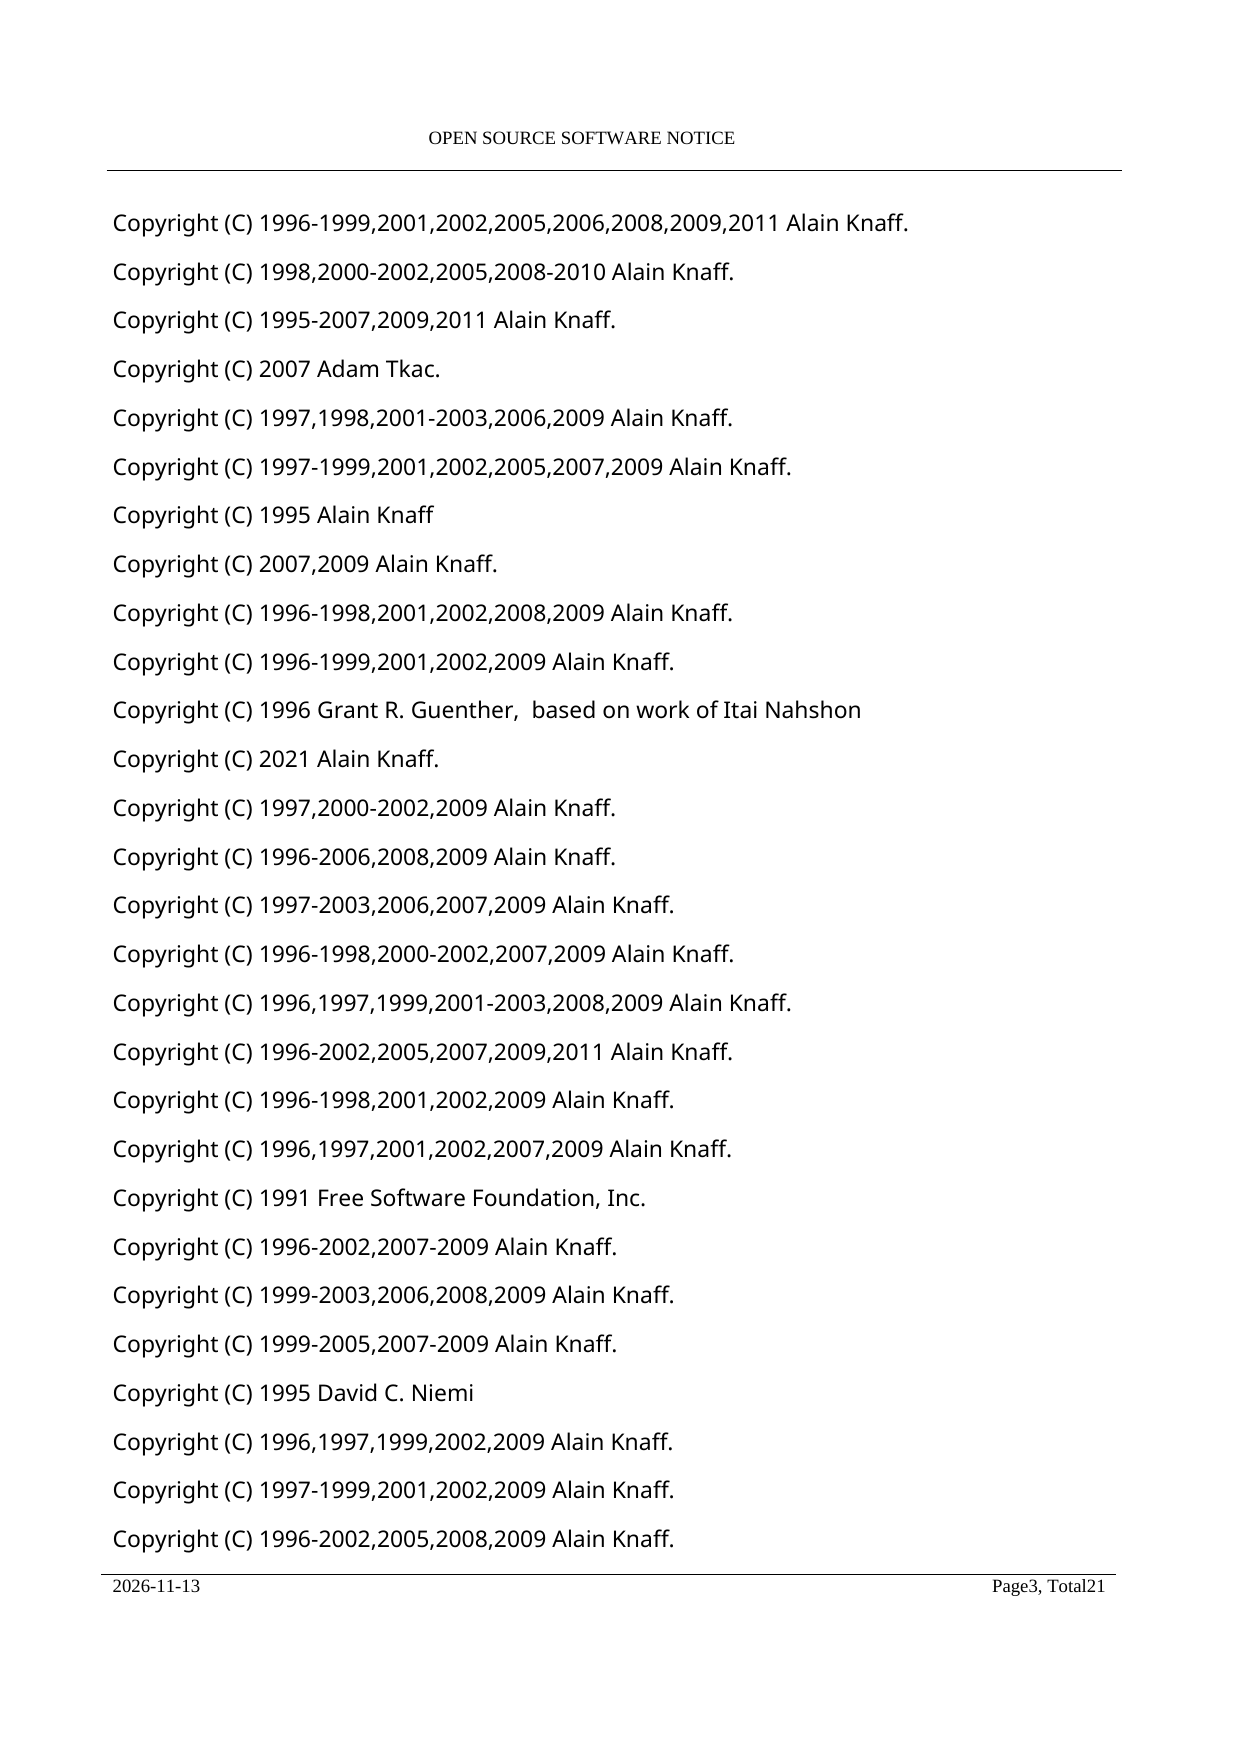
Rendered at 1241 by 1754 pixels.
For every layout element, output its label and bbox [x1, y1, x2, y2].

text [112, 206, 1128, 1555]
